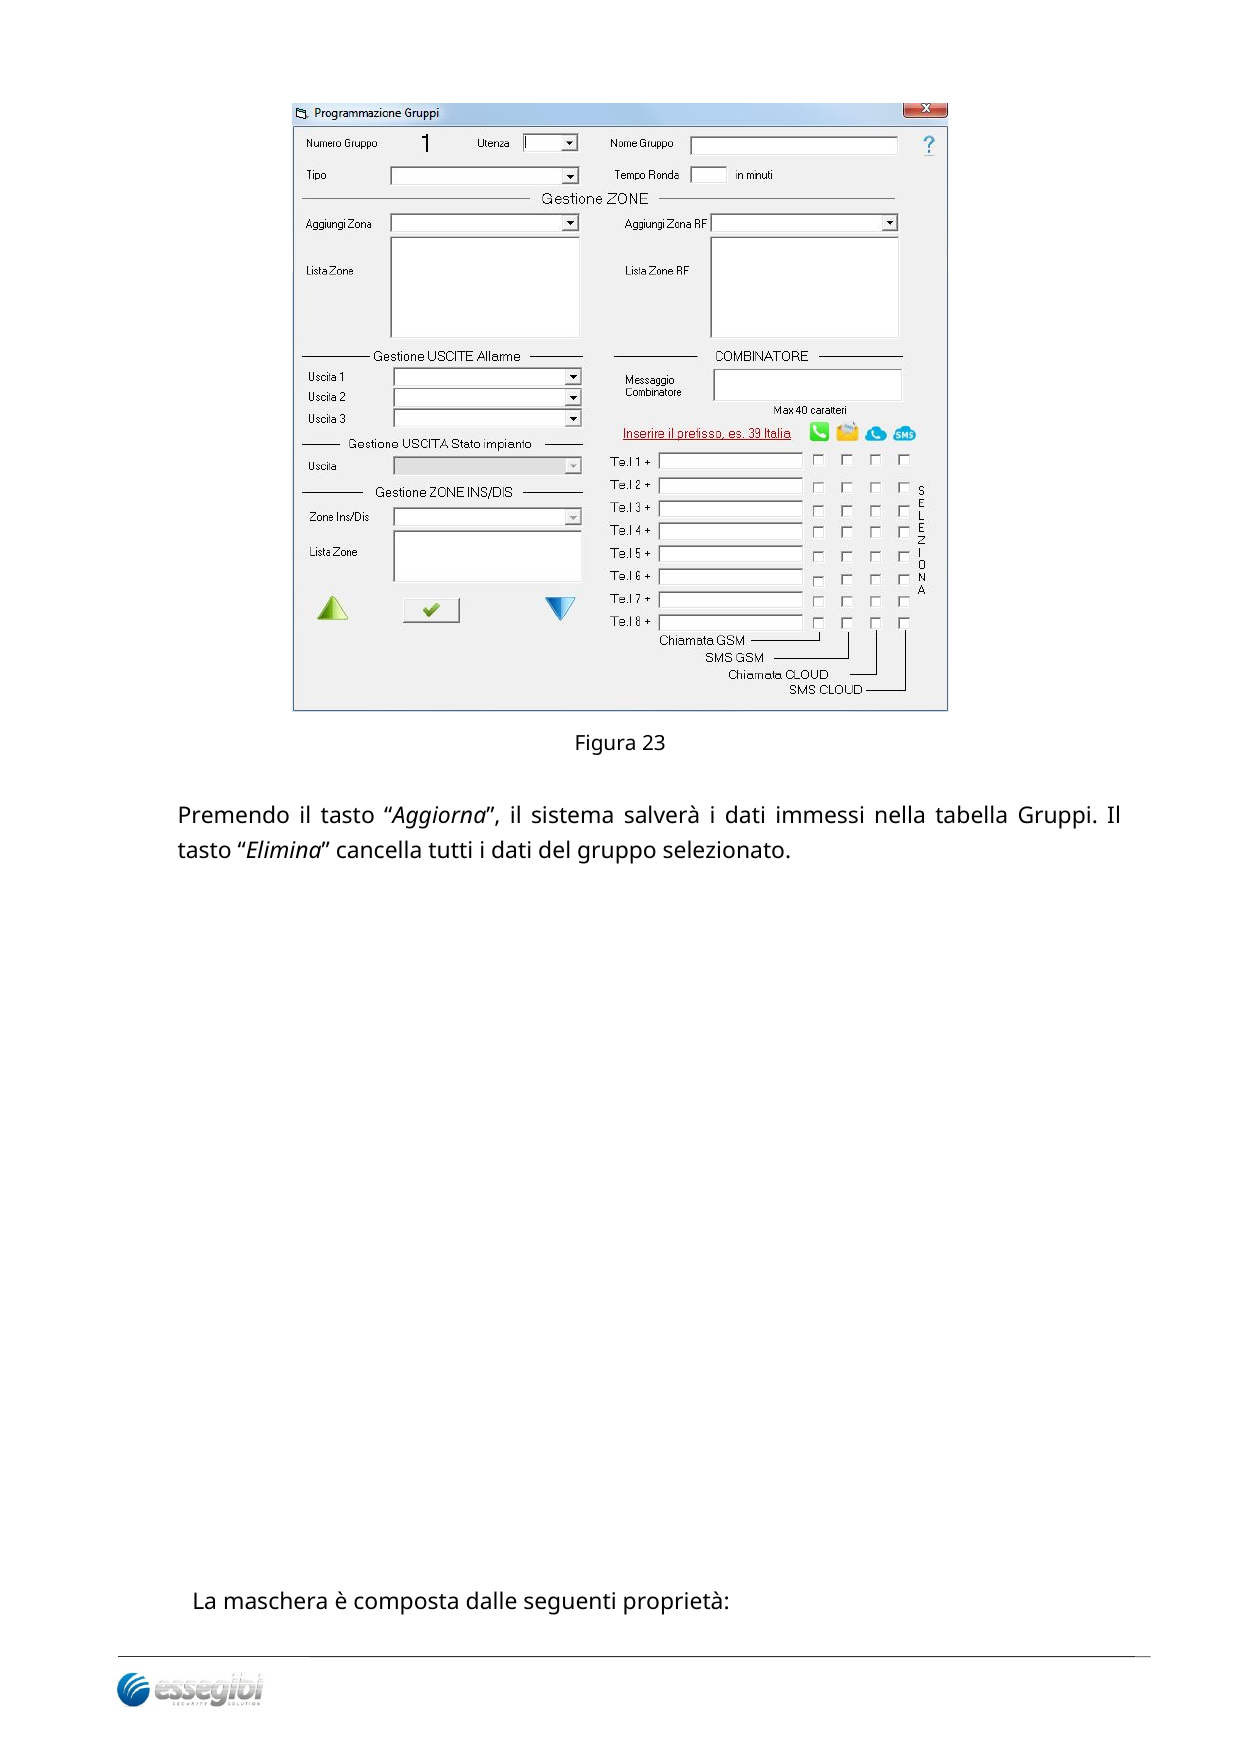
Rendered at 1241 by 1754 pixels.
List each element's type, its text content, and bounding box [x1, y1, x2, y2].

text Figura 23 [118, 728, 1122, 757]
picture [291, 103, 949, 712]
text La maschera è composta dalle seguenti proprietà: [192, 1585, 1122, 1616]
text Premendo il tasto “Aggiorna”, il sistema salverà i dati immessi nella tabella Gruppi. Il tasto “Elimina” cancella tutti i dati del gruppo selezionato. [177, 798, 1122, 866]
picture [112, 1665, 275, 1713]
